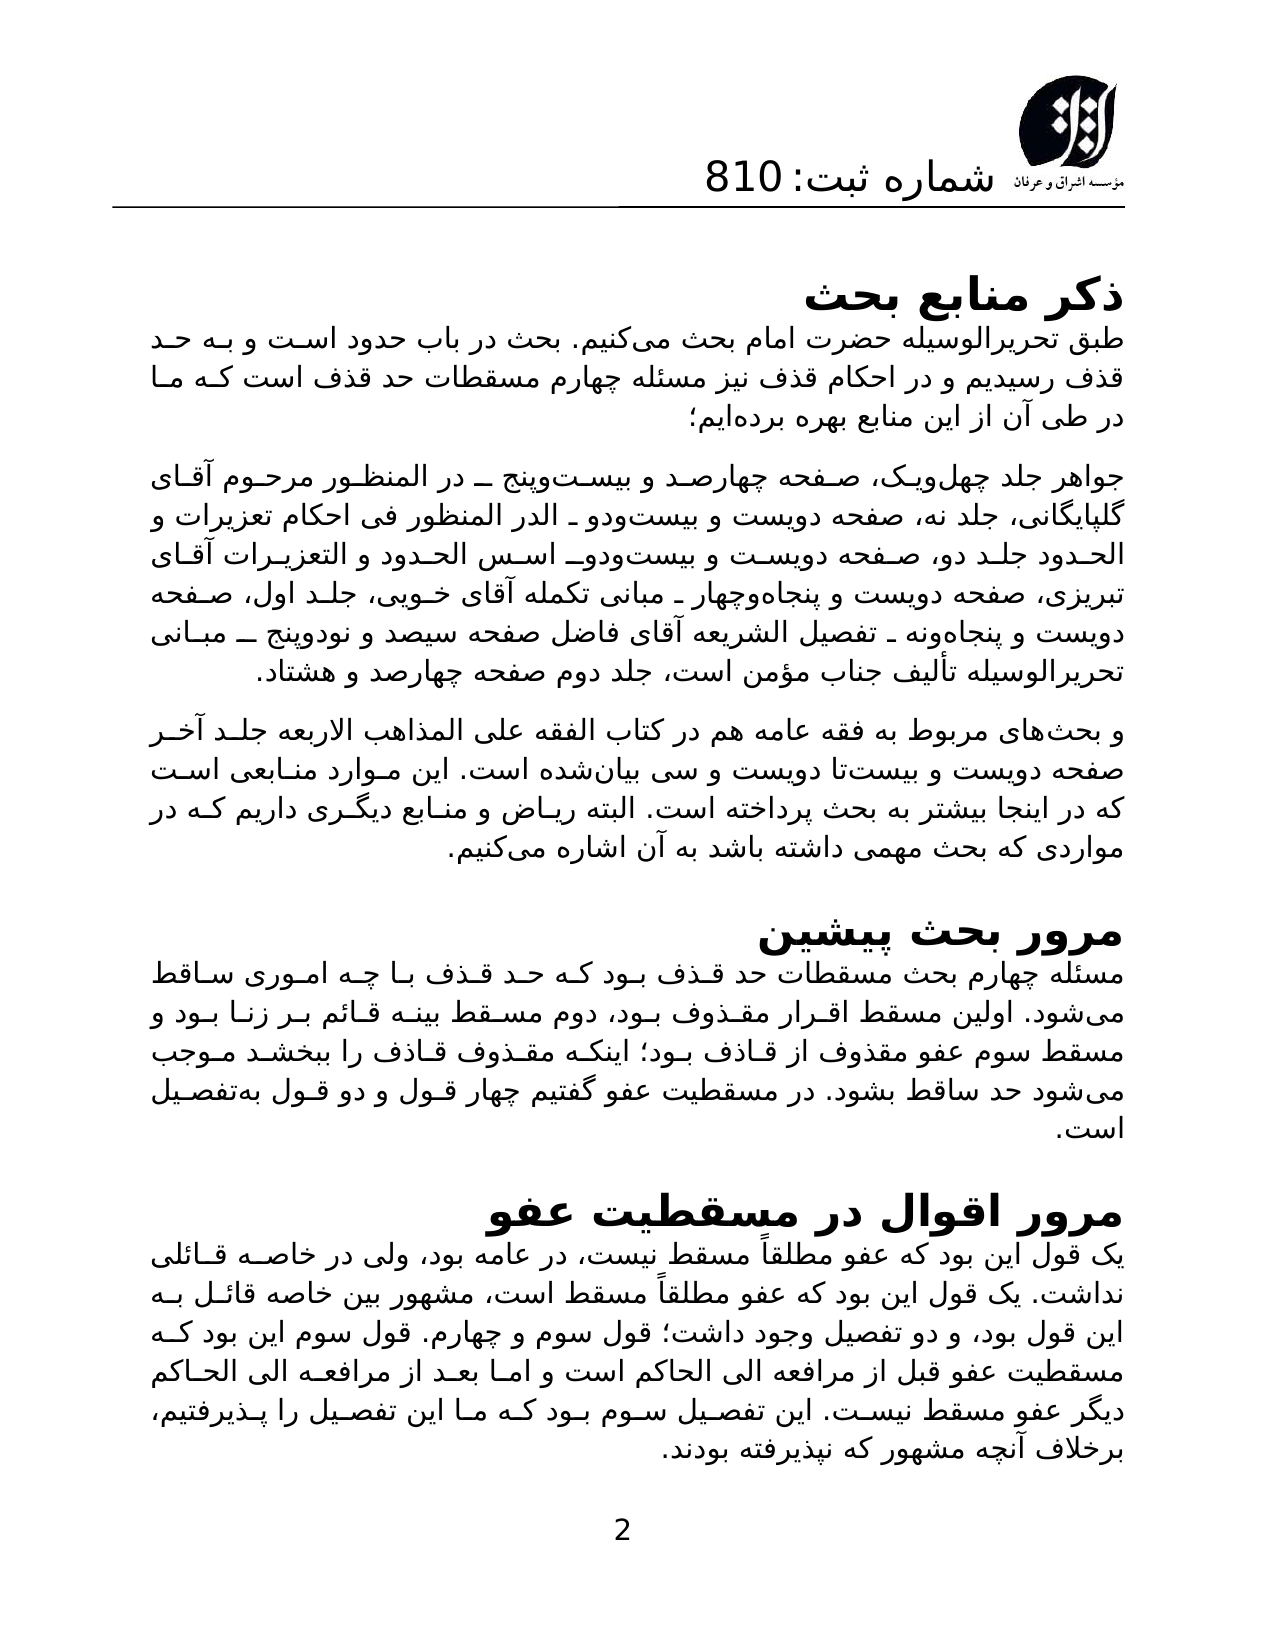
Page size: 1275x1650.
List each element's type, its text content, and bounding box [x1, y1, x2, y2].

text و بحث‌های مربوط به فقه عامه هم در کتاب الفقه علی المذاهب الاربعه جلد آخر صفحه دویست و بیست‌تا دویست و سی بیان‌شده است. این موارد منابعی است که در اینجا بیشتر به بحث پرداخته است. البته ریاض و منابع دیگری داریم که در مواردی که بحث مهمی داشته باشد به آن اشاره می‌کنیم. [150, 714, 1125, 864]
text مسئله چهارم بحث مسقطات حد قذف بود که حد قذف با چه اموری ساقط می‌شود. اولین مسقط اقرار مقذوف بود، دوم مسقط بینه قائم بر زنا بود و مسقط سوم عفو مقذوف از قاذف بود؛ اینکه مقذوف قاذف را ببخشد موجب می‌شود حد ساقط بشود. در مسقطیت عفو گفتیم چهار قول و دو قول به‌تفصیل است. [150, 956, 1125, 1146]
subtitle مرور اقوال در مسقطیت عفو [150, 1186, 1125, 1237]
text جواهر جلد چهل‌ویک، صفحه چهارصد و بیست‌وپنج ـ در المنظور مرحوم آقای گلپایگانی، جلد نه، صفحه دویست و بیست‌ودو ـ الدر المنظور فی احکام تعزیرات و الحدود جلد دو، صفحه دویست و بیست‌ودوـ اسس الحدود و التعزیرات آقای تبریزی، صفحه دویست و پنجاه‌وچهار ـ مبانی تکمله آقای خویی، جلد اول، صفحه دویست و پنجاه‌ونه ـ تفصیل الشریعه آقای فاضل صفحه سیصد و نودوپنج ـ مبانی تحریرالوسیله تألیف جناب مؤمن است، جلد دوم صفحه چهارصد و هشتاد. [150, 459, 1125, 688]
text یک قول این بود که عفو مطلقاً مسقط نیست، در عامه بود، ولی در خاصه قائلی نداشت. یک قول این بود که عفو مطلقاً مسقط است، مشهور بین خاصه قائل به این قول بود، و دو تفصیل وجود داشت؛ قول سوم و چهارم. قول سوم این بود که مسقطیت عفو قبل از مرافعه الی الحاکم است و اما بعد از مرافعه الی الحاکم دیگر عفو مسقط نیست. این تفصیل سوم بود که ما این تفصیل را پذیرفتیم، برخلاف آنچه مشهور که نپذیرفته بودند. [150, 1237, 1125, 1466]
picture [1010, 75, 1125, 192]
subtitle ذکر منابع بحث [150, 268, 1125, 321]
subtitle مرور بحث پیشین [150, 905, 1125, 956]
text طبق تحریرالوسیله حضرت امام بحث می‌کنیم. بحث در باب حدود است و به حد قذف رسیدیم و در احکام قذف نیز مسئله چهارم مسقطات حد قذف است که ما در طی آن از این منابع بهره برده‌ایم؛ [150, 321, 1125, 433]
